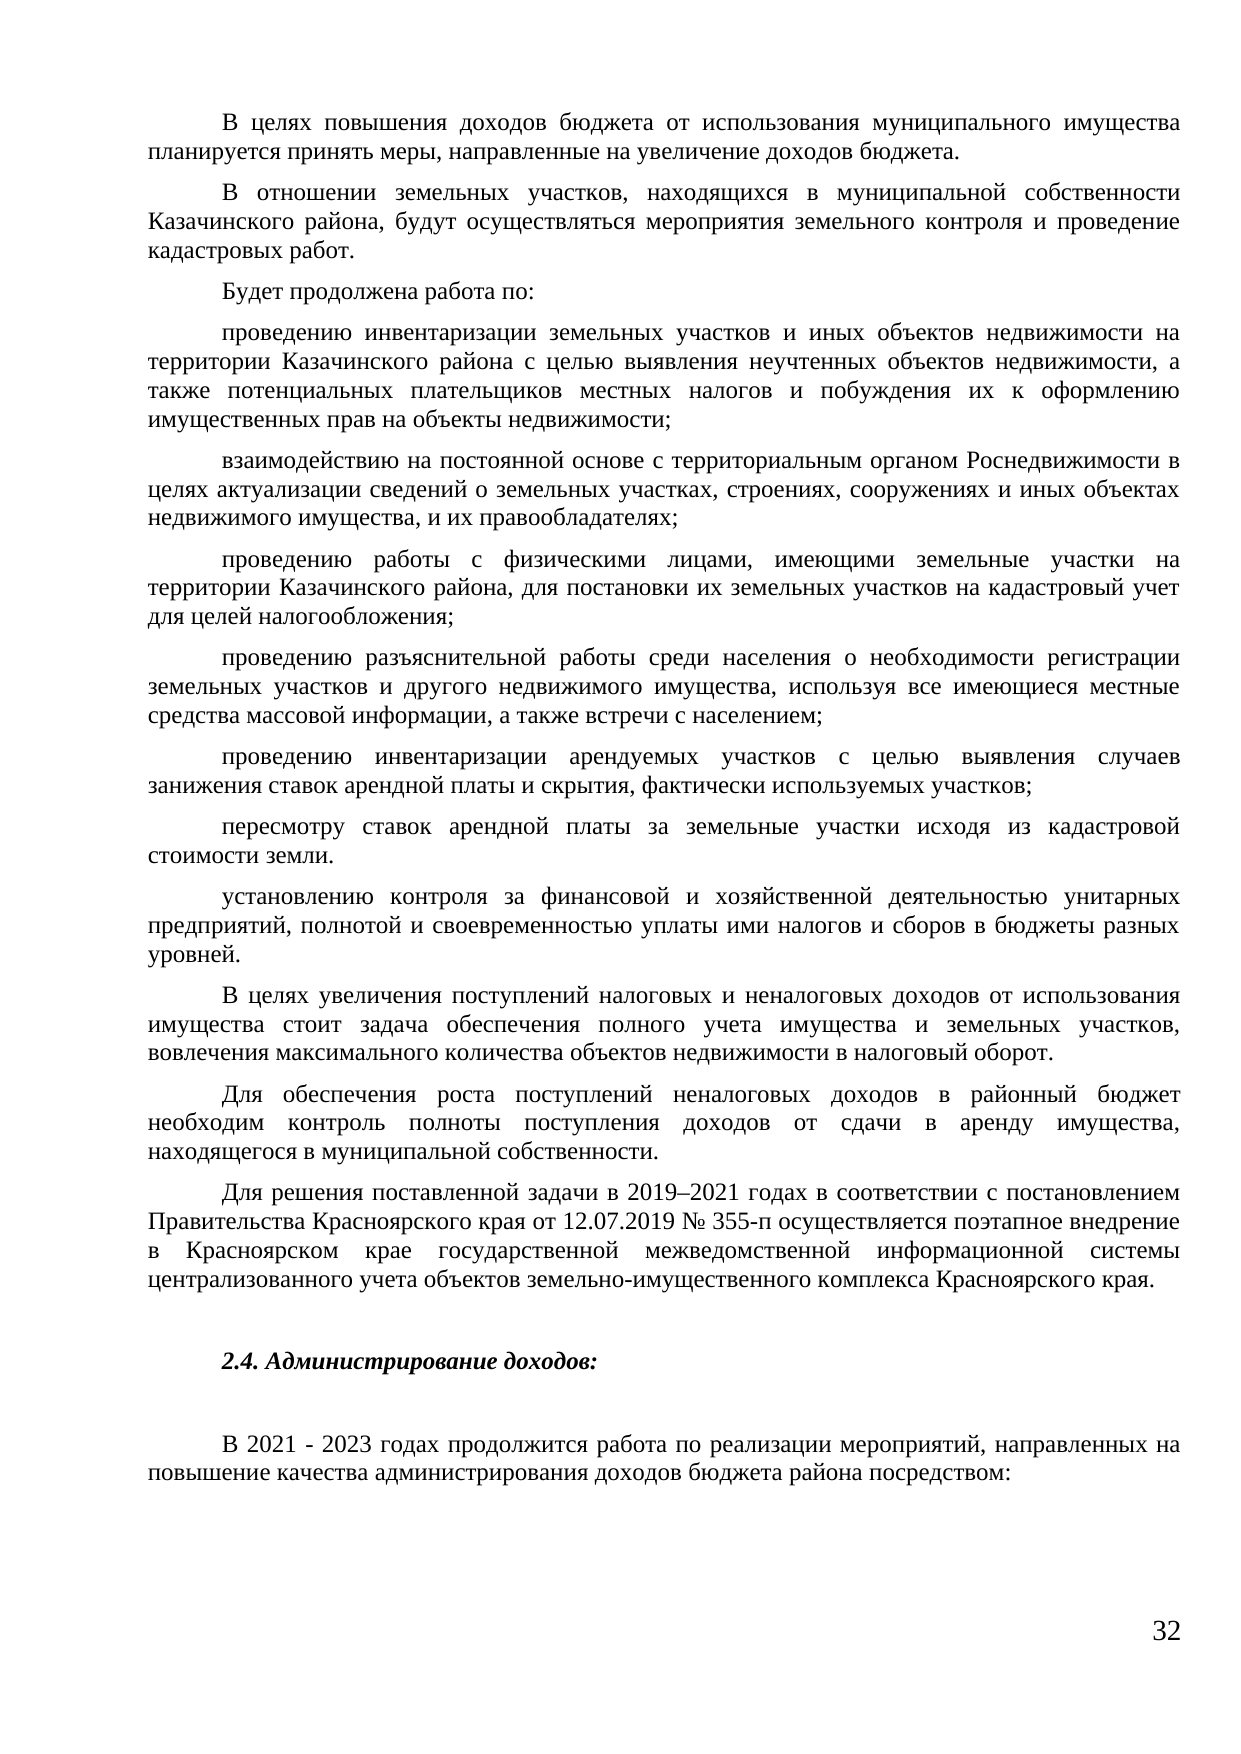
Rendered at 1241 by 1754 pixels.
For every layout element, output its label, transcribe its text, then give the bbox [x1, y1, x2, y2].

text Будет продолжена работа по: [148, 276, 1181, 305]
text В 2021 - 2023 годах продолжится работа по реализации мероприятий, направленных на повышение качества администрирования доходов бюджета района посредством: [148, 1429, 1181, 1486]
text В целях повышения доходов бюджета от использования муниципального имущества планируется принять меры, направленные на увеличение доходов бюджета. [148, 107, 1181, 165]
text Для обеспечения роста поступлений неналоговых доходов в районный бюджет необходим контроль полноты поступления доходов от сдачи в аренду имущества, находящегося в муниципальной собственности. [148, 1079, 1181, 1165]
text В целях увеличения поступлений налоговых и неналоговых доходов от использования имущества стоит задача обеспечения полного учета имущества и земельных участков, вовлечения максимального количества объектов недвижимости в налоговый оборот. [148, 980, 1181, 1066]
text 2.4. Администрирование доходов: [148, 1346, 1181, 1375]
text В отношении земельных участков, находящихся в муниципальной собственности Казачинского района, будут осуществляться мероприятия земельного контроля и проведение кадастровых работ. [148, 177, 1181, 264]
text установлению контроля за финансовой и хозяйственной деятельностью унитарных предприятий, полнотой и своевременностью уплаты ими налогов и сборов в бюджеты разных уровней. [148, 881, 1181, 967]
text проведению инвентаризации арендуемых участков с целью выявления случаев занижения ставок арендной платы и скрытия, фактически используемых участков; [148, 741, 1181, 799]
text взаимодействию на постоянной основе с территориальным органом Роснедвижимости в целях актуализации сведений о земельных участках, строениях, сооружениях и иных объектах недвижимого имущества, и их правообладателях; [148, 445, 1181, 531]
text проведению разъяснительной работы среди населения о необходимости регистрации земельных участков и другого недвижимого имущества, используя все имеющиеся местные средства массовой информации, а также встречи с населением; [148, 642, 1181, 729]
text Для решения поставленной задачи в 2019–2021 годах в соответствии с постановлением Правительства Красноярского края от 12.07.2019 № 355-п осуществляется поэтапное внедрение в Красноярском крае государственной межведомственной информационной системы централизованного учета объектов земельно-имущественного комплекса Красноярского края. [148, 1177, 1181, 1292]
text проведению работы с физическими лицами, имеющими земельные участки на территории Казачинского района, для постановки их земельных участков на кадастровый учет для целей налогообложения; [148, 544, 1181, 630]
text проведению инвентаризации земельных участков и иных объектов недвижимости на территории Казачинского района с целью выявления неучтенных объектов недвижимости, а также потенциальных плательщиков местных налогов и побуждения их к оформлению имущественных прав на объекты недвижимости; [148, 317, 1181, 432]
text пересмотру ставок арендной платы за земельные участки исходя из кадастровой стоимости земли. [148, 811, 1181, 869]
